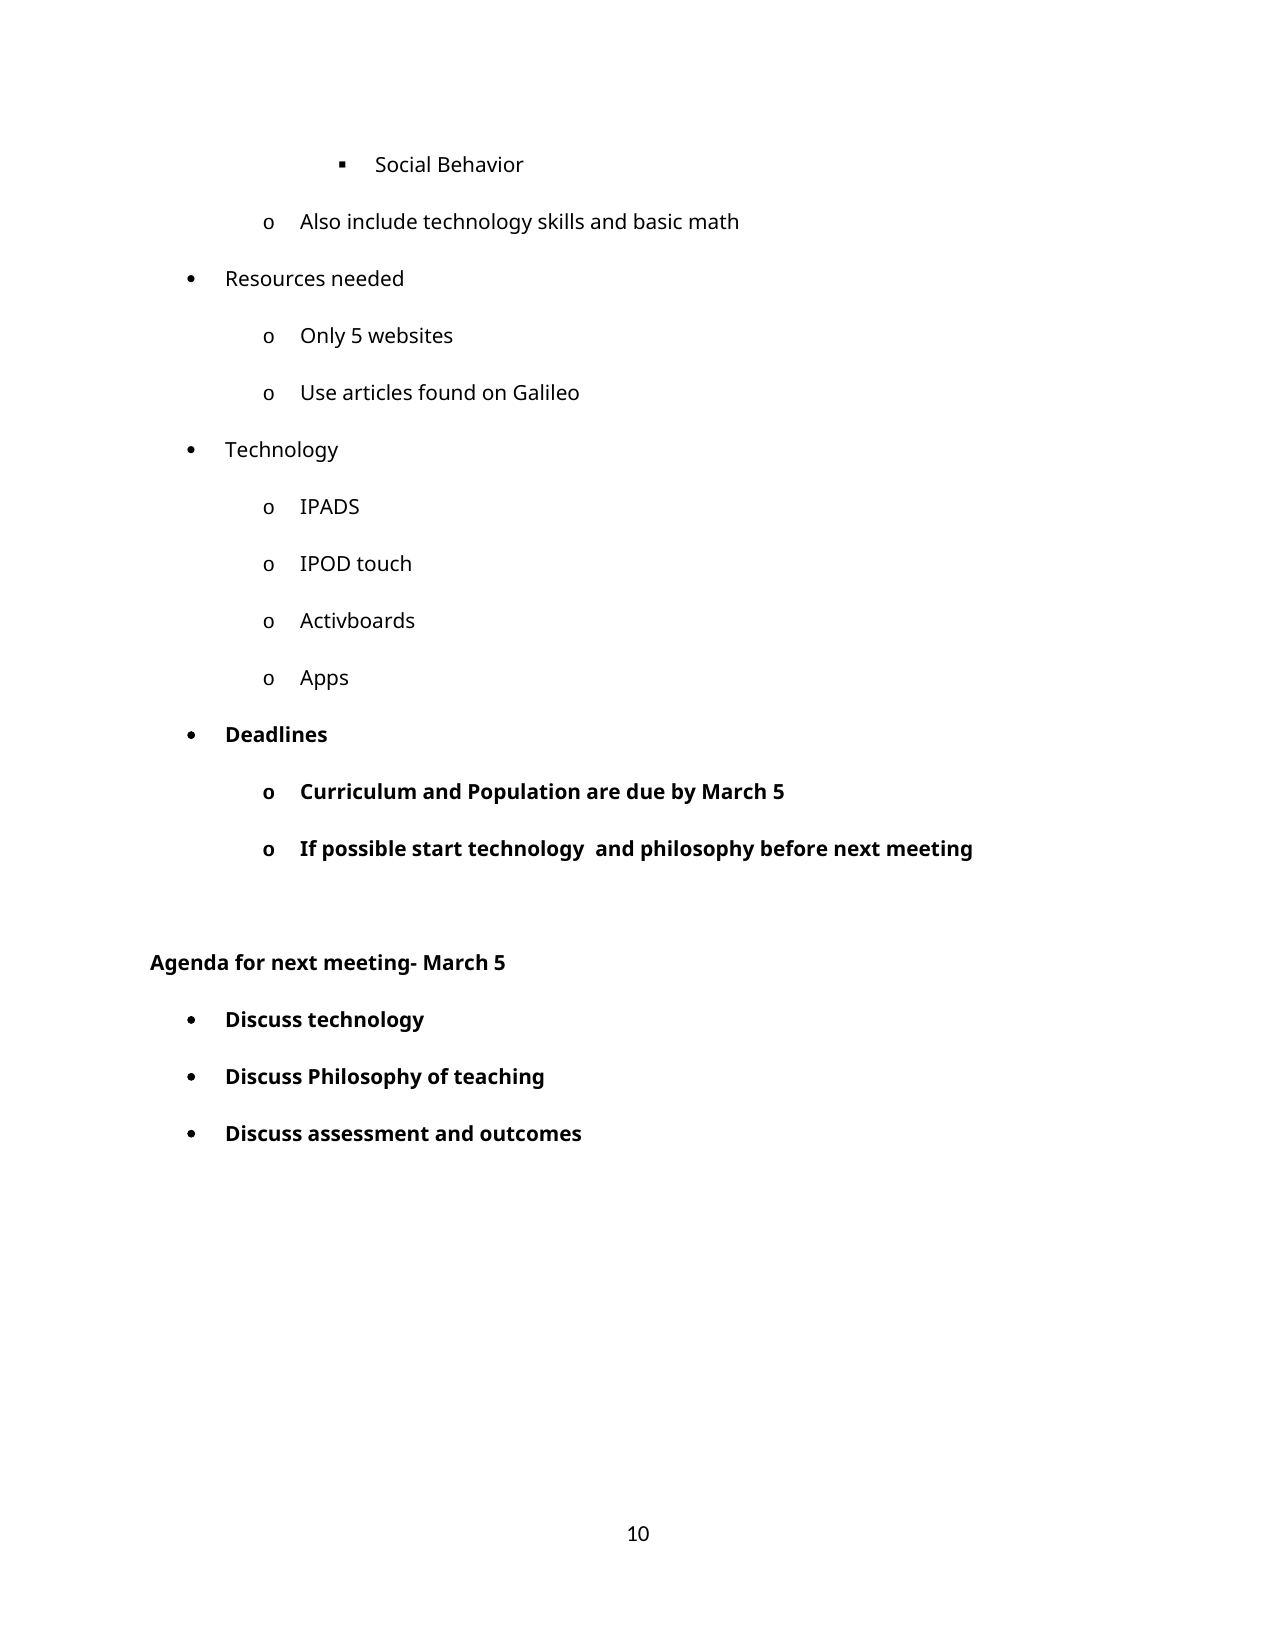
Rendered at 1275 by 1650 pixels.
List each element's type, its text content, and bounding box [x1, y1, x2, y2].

list Discuss assessment and outcomes [187, 1119, 1125, 1147]
list Use articles found on Galileo [262, 378, 1125, 406]
list Curriculum and Population are due by March 5 [262, 777, 1125, 806]
list If possible start technology and philosophy before next meeting [262, 834, 1125, 863]
list Social Behavior [337, 150, 1125, 178]
list Discuss technology [187, 1005, 1125, 1033]
list Discuss Philosophy of teaching [187, 1062, 1125, 1090]
list Apps [262, 663, 1125, 692]
list Technology [187, 435, 1125, 463]
list IPOD touch [262, 549, 1125, 577]
list Also include technology skills and basic math [262, 207, 1125, 235]
text Agenda for next meeting- March 5 [150, 948, 1125, 977]
list Resources needed [187, 264, 1125, 292]
list Deadlines [187, 720, 1125, 749]
list IPADS [262, 492, 1125, 520]
list Only 5 websites [262, 321, 1125, 349]
list Activboards [262, 606, 1125, 634]
